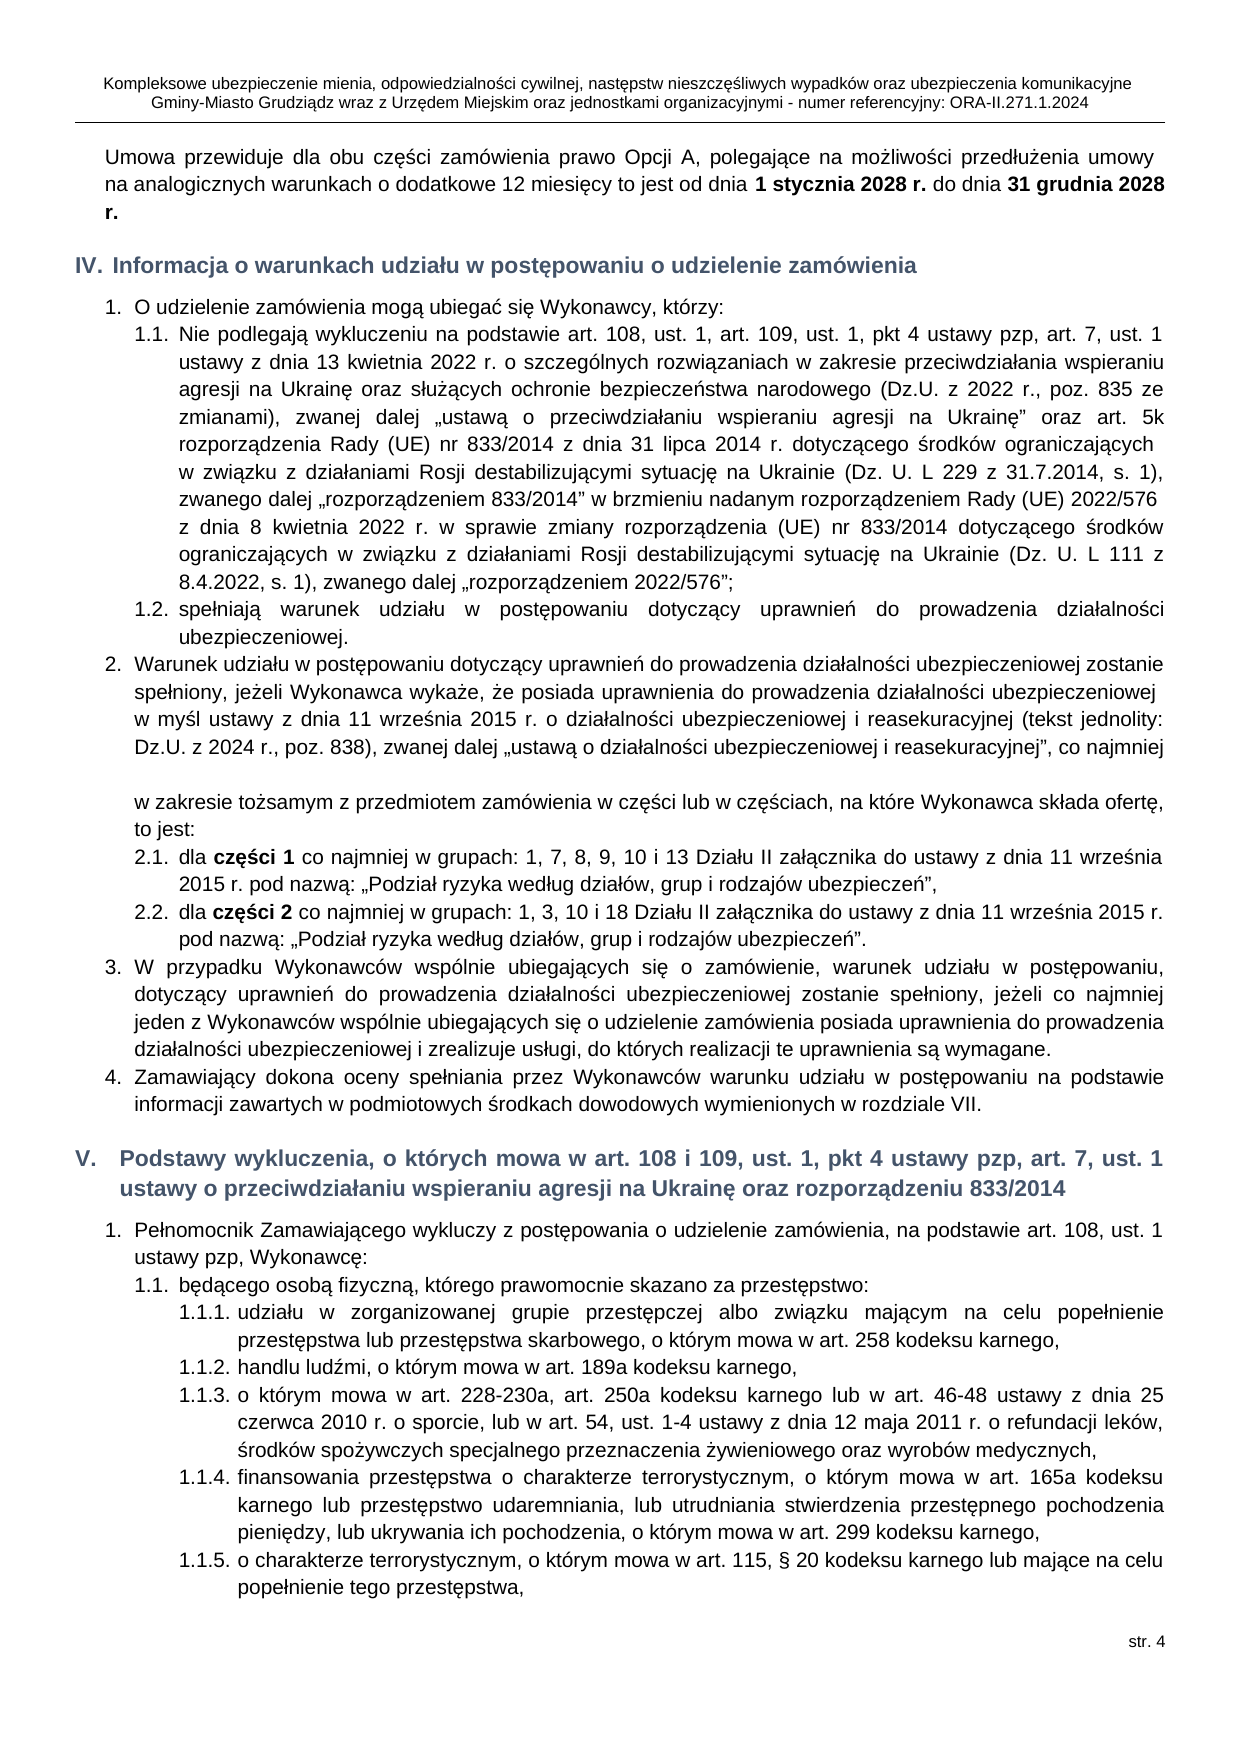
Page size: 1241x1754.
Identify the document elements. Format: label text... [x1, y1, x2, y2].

list Warunek udziału w postępowaniu dotyczący uprawnień do prowadzenia działalności ubezpieczeniowej zostanie spełniony, jeżeli Wykonawca wykaże, że posiada uprawnienia do prowadzenia działalności ubezpieczeniowej w myśl ustawy z dnia 11 września 2015 r. o działalności ubezpieczeniowej i reasekuracyjnej (tekst jednolity: Dz.U. z 2024 r., poz. 838), zwanej dalej „ustawą o działalności ubezpieczeniowej i reasekuracyjnej”, co najmniej w zakresie tożsamym z przedmiotem zamówienia w części lub w częściach, na które Wykonawca składa ofertę, to jest: [104, 652, 1165, 841]
list Informacja o warunkach udziału w postępowaniu o udzielenie zamówienia [75, 252, 1165, 278]
list o którym mowa w art. 228-230a, art. 250a kodeksu karnego lub w art. 46-48 ustawy z dnia 25 czerwca 2010 r. o sporcie, lub w art. 54, ust. 1-4 ustawy z dnia 12 maja 2011 r. o refundacji leków, środków spożywczych specjalnego przeznaczenia żywieniowego oraz wyrobów medycznych, [178, 1383, 1165, 1462]
list Pełnomocnik Zamawiającego wykluczy z postępowania o udzielenie zamówienia, na podstawie art. 108, ust. 1 ustawy pzp, Wykonawcę: [104, 1218, 1165, 1269]
list W przypadku Wykonawców wspólnie ubiegających się o zamówienie, warunek udziału w postępowaniu, dotyczący uprawnień do prowadzenia działalności ubezpieczeniowej zostanie spełniony, jeżeli co najmniej jeden z Wykonawców wspólnie ubiegających się o udzielenie zamówienia posiada uprawnienia do prowadzenia działalności ubezpieczeniowej i zrealizuje usługi, do których realizacji te uprawnienia są wymagane. [104, 955, 1165, 1061]
list Zamawiający dokona oceny spełniania przez Wykonawców warunku udziału w postępowaniu na podstawie informacji zawartych w podmiotowych środkach dowodowych wymienionych w rozdziale VII. [104, 1065, 1165, 1116]
list handlu ludźmi, o którym mowa w art. 189a kodeksu karnego, [178, 1355, 1165, 1379]
list udziału w zorganizowanej grupie przestępczej albo związku mającym na celu popełnienie przestępstwa lub przestępstwa skarbowego, o którym mowa w art. 258 kodeksu karnego, [178, 1300, 1165, 1352]
list Nie podlegają wykluczeniu na podstawie art. 108, ust. 1, art. 109, ust. 1, pkt 4 ustawy pzp, art. 7, ust. 1 ustawy z dnia 13 kwietnia 2022 r. o szczególnych rozwiązaniach w zakresie przeciwdziałania wspieraniu agresji na Ukrainę oraz służących ochronie bezpieczeństwa narodowego (Dz.U. z 2022 r., poz. 835 ze zmianami), zwanej dalej „ustawą o przeciwdziałaniu wspieraniu agresji na Ukrainę” oraz art. 5k rozporządzenia Rady (UE) nr 833/2014 z dnia 31 lipca 2014 r. dotyczącego środków ograniczających w związku z działaniami Rosji destabilizującymi sytuację na Ukrainie (Dz. U. L 229 z 31.7.2014, s. 1), zwanego dalej „rozporządzeniem 833/2014” w brzmieniu nadanym rozporządzeniem Rady (UE) 2022/576 z dnia 8 kwietnia 2022 r. w sprawie zmiany rozporządzenia (UE) nr 833/2014 dotyczącego środków ograniczających w związku z działaniami Rosji destabilizującymi sytuację na Ukrainie (Dz. U. L 111 z 8.4.2022, s. 1), zwanego dalej „rozporządzeniem 2022/576”; [134, 322, 1165, 594]
list spełniają warunek udziału w postępowaniu dotyczący uprawnień do prowadzenia działalności ubezpieczeniowej. [134, 597, 1165, 649]
text Umowa przewiduje dla obu części zamówienia prawo Opcji A, polegające na możliwości przedłużenia umowy na analogicznych warunkach o dodatkowe 12 miesięcy to jest od dnia 1 stycznia 2028 r. do dnia 31 grudnia 2028 r. [104, 144, 1165, 223]
list dla części 2 co najmniej w grupach: 1, 3, 10 i 18 Działu II załącznika do ustawy z dnia 11 września 2015 r. pod nazwą: „Podział ryzyka według działów, grup i rodzajów ubezpieczeń”. [134, 900, 1165, 951]
list finansowania przestępstwa o charakterze terrorystycznym, o którym mowa w art. 165a kodeksu karnego lub przestępstwo udaremniania, lub utrudniania stwierdzenia przestępnego pochodzenia pieniędzy, lub ukrywania ich pochodzenia, o którym mowa w art. 299 kodeksu karnego, [178, 1465, 1165, 1544]
list dla części 1 co najmniej w grupach: 1, 7, 8, 9, 10 i 13 Działu II załącznika do ustawy z dnia 11 września 2015 r. pod nazwą: „Podział ryzyka według działów, grup i rodzajów ubezpieczeń”, [134, 845, 1165, 896]
list o charakterze terrorystycznym, o którym mowa w art. 115, § 20 kodeksu karnego lub mające na celu popełnienie tego przestępstwa, [178, 1548, 1165, 1599]
list Podstawy wykluczenia, o których mowa w art. 108 i 109, ust. 1, pkt 4 ustawy pzp, art. 7, ust. 1 ustawy o przeciwdziałaniu wspieraniu agresji na Ukrainę oraz rozporządzeniu 833/2014 [75, 1145, 1165, 1201]
list O udzielenie zamówienia mogą ubiegać się Wykonawcy, którzy: [104, 295, 1165, 319]
list będącego osobą fizyczną, którego prawomocnie skazano za przestępstwo: [134, 1273, 1165, 1297]
